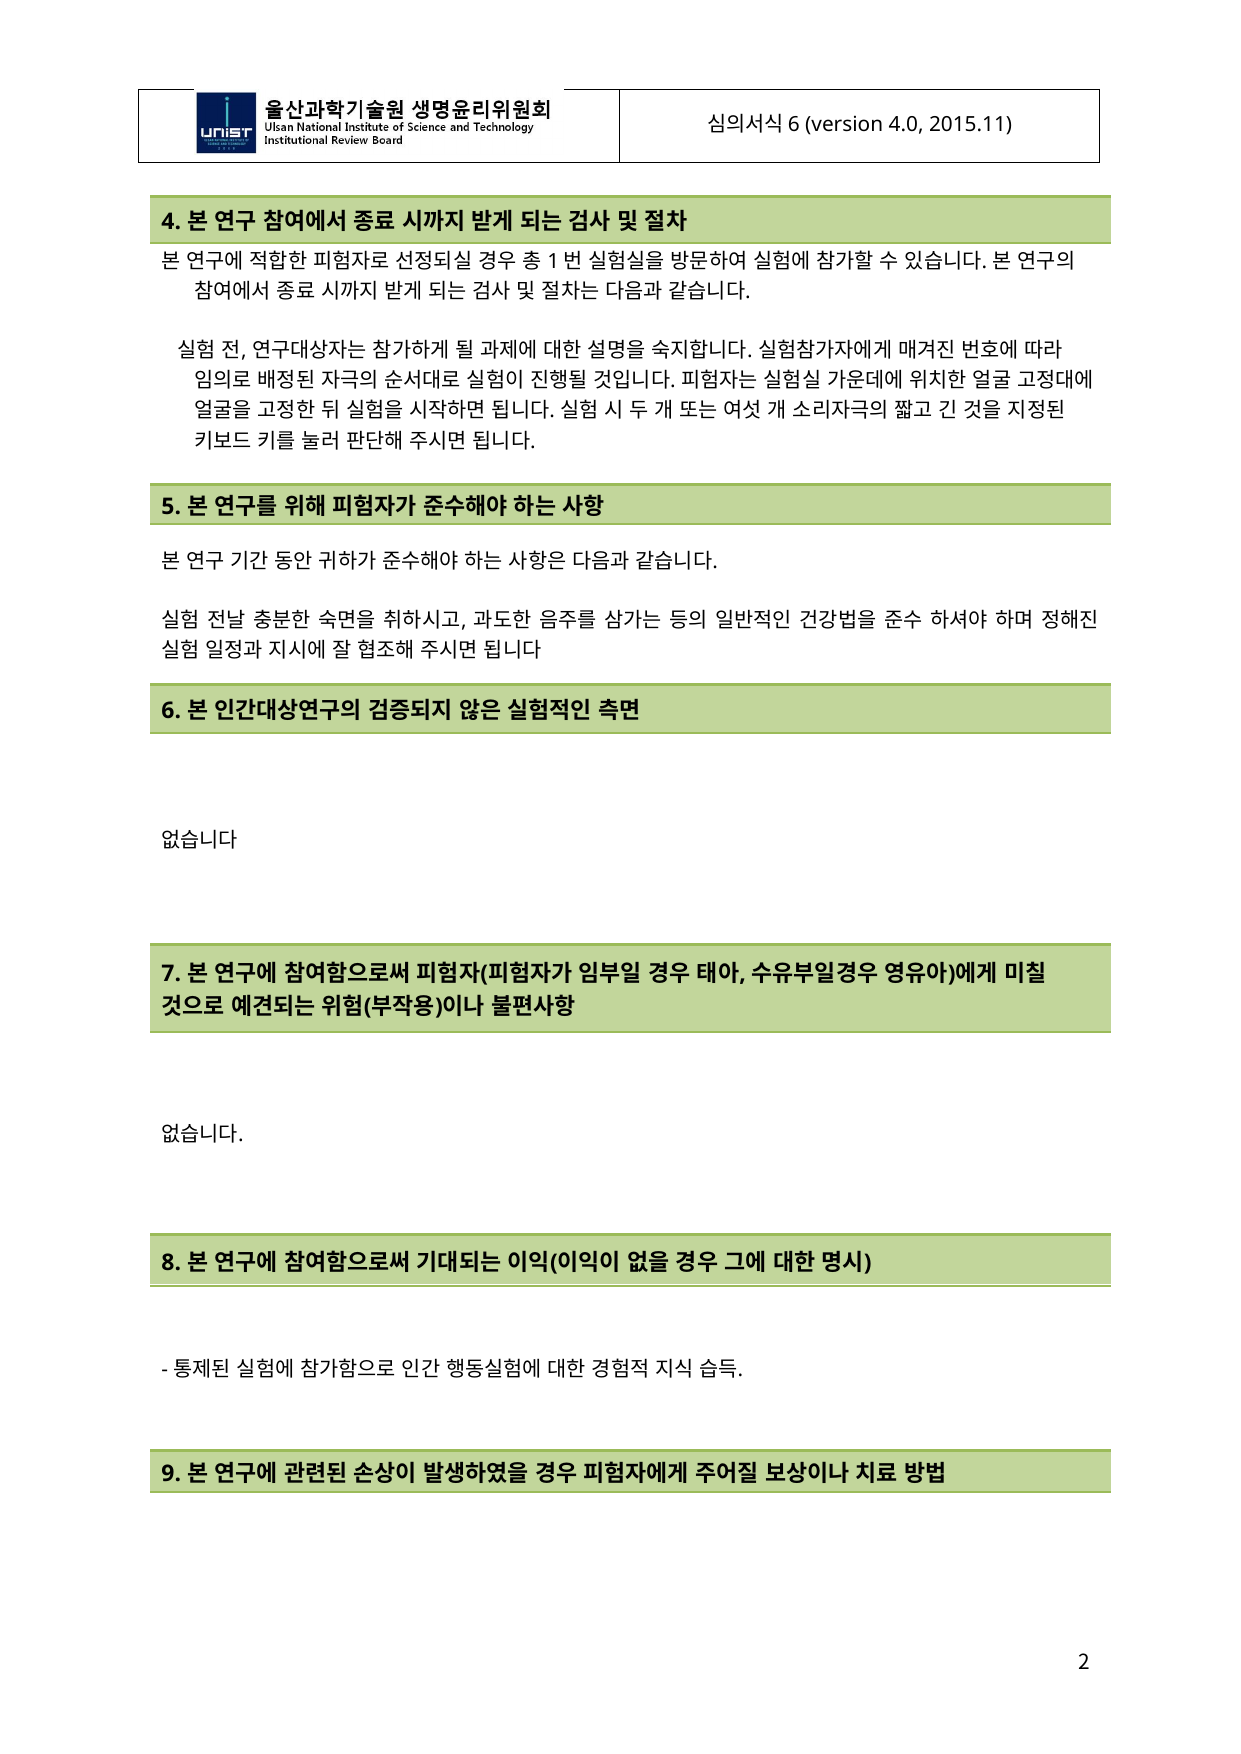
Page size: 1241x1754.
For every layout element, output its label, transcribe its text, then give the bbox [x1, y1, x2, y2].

table_cell 9. 본 연구에 관련된 손상이 발생하였을 경우 피험자에게 주어질 보상이나 치료 방법 [150, 1452, 1111, 1491]
table_cell 없습니다. [150, 1033, 1111, 1233]
table_cell 7. 본 연구에 참여함으로써 피험자(피험자가 임부일 경우 태아, 수유부일경우 영유아)에게 미칠 것으로 예견되는 위험(부작용)이나 불편사항 [150, 946, 1111, 1031]
table_cell - 통제된 실험에 참가함으로 인간 행동실험에 대한 경험적 지식 습득. [150, 1287, 1111, 1449]
table_cell 본 연구 기간 동안 귀하가 준수해야 하는 사항은 다음과 같습니다. 실험 전날 충분한 숙면을 취하시고, 과도한 음주를 삼가는 등의 일반적인 건강법을 준수 하셔야 하며 정해진 실험 일정과 지시에 잘 협조해 주시면 됩니다 [150, 525, 1111, 682]
table_cell 5. 본 연구를 위해 피험자가 준수해야 하는 사항 [150, 486, 1111, 523]
table_cell 없습니다 [150, 734, 1111, 943]
table_cell 4. 본 연구 참여에서 종료 시까지 받게 되는 검사 및 절차 [150, 198, 1111, 242]
table_cell 6. 본 인간대상연구의 검증되지 않은 실험적인 측면 [150, 686, 1111, 732]
table_cell 본 연구에 적합한 피험자로 선정되실 경우 총 1번 실험실을 방문하여 실험에 참가할 수 있습니다. 본 연구의 참여에서 종료 시까지 받게 되는 검사 및 절차는 다음과 같습니다. 실험 전, 연구대상자는 참가하게 될 과제에 대한 설명을 숙지합니다. 실험참가자에게 매겨진 번호에 따라 임의로 배정된 자극의 순서대로 실험이 진행될 것입니다. 피험자는 실험실 가운데에 위치한 얼굴 고정대에 얼굴을 고정한 뒤 실험을 시작하면 됩니다. 실험 시 두 개 또는 여섯 개 소리자극의 짧고 긴 것을 지정된 키보드 키를 눌러 판단해 주시면 됩니다. [150, 244, 1111, 483]
picture [194, 89, 564, 155]
table_cell 8. 본 연구에 참여함으로써 기대되는 이익(이익이 없을 경우 그에 대한 명시) [150, 1236, 1111, 1284]
